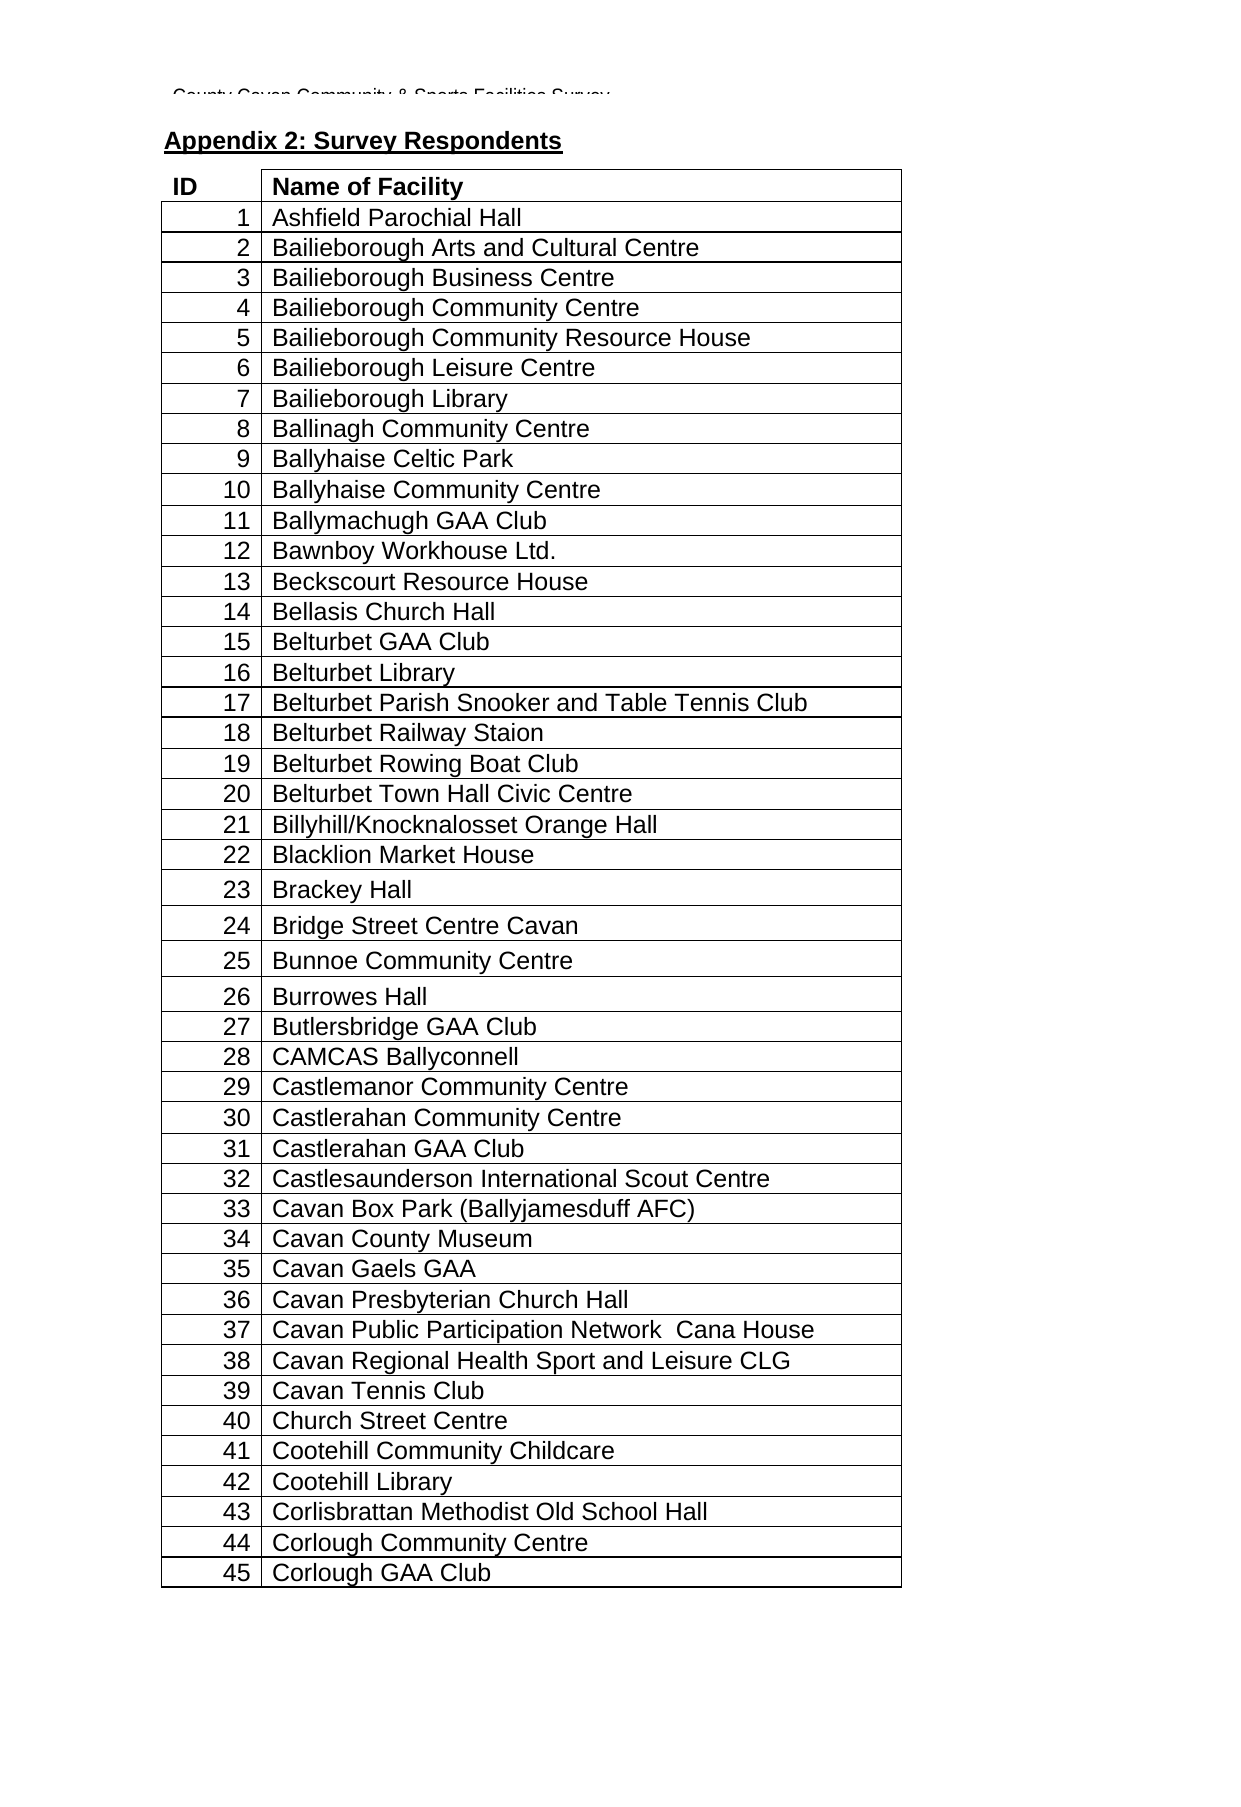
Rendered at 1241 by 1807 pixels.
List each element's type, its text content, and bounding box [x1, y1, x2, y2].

table_cell 18 [162, 718, 261, 748]
table_cell 44 [162, 1527, 261, 1556]
table_cell 40 [162, 1406, 261, 1435]
table_cell 9 [162, 444, 261, 473]
table_cell 11 [162, 506, 261, 535]
table_cell Bailieborough Library [262, 384, 901, 413]
table_cell Belturbet Library [262, 657, 901, 686]
table_cell 24 [162, 906, 261, 940]
table_cell Bawnboy Workhouse Ltd. [262, 536, 901, 566]
table_cell 34 [162, 1224, 261, 1253]
table_cell Corlough GAA Club [262, 1558, 901, 1586]
table_cell 16 [162, 657, 261, 686]
table_cell Bellasis Church Hall [262, 597, 901, 626]
table_cell Ballyhaise Community Centre [262, 474, 901, 504]
table_cell Castlemanor Community Centre [262, 1072, 901, 1101]
table_cell 19 [162, 749, 261, 778]
table_cell 12 [162, 536, 261, 566]
table_cell Butlersbridge GAA Club [262, 1012, 901, 1041]
table_cell 43 [162, 1497, 261, 1526]
table_cell Cavan County Museum [262, 1224, 901, 1253]
table_cell Ashfield Parochial Hall [262, 202, 901, 231]
table_cell 15 [162, 627, 261, 656]
table_cell Cavan Gaels GAA [262, 1254, 901, 1283]
table_cell 29 [162, 1072, 261, 1101]
table_cell Castlerahan GAA Club [262, 1134, 901, 1163]
table_cell 22 [162, 840, 261, 869]
table_cell 21 [162, 810, 261, 839]
table_cell Cavan Tennis Club [262, 1376, 901, 1404]
table_cell 45 [162, 1558, 261, 1586]
table_cell Bailieborough Arts and Cultural Centre [262, 233, 901, 261]
table_cell 25 [162, 941, 261, 976]
table_cell Billyhill/Knocknalosset Orange Hall [262, 810, 901, 839]
table_cell Brackey Hall [262, 870, 901, 905]
table_cell Bailieborough Community Centre [262, 293, 901, 322]
table_cell Ballinagh Community Centre [262, 414, 901, 443]
table_cell Blacklion Market House [262, 840, 901, 869]
table_cell Belturbet Parish Snooker and Table Tennis Club [262, 688, 901, 716]
table_cell 6 [162, 353, 261, 383]
table_cell Belturbet Rowing Boat Club [262, 749, 901, 778]
table_cell 7 [162, 384, 261, 413]
table_cell Belturbet GAA Club [262, 627, 901, 656]
table_cell Cootehill Library [262, 1466, 901, 1496]
table_cell 26 [162, 977, 261, 1011]
table_cell Cavan Regional Health Sport and Leisure CLG [262, 1345, 901, 1374]
table_cell Bunnoe Community Centre [262, 941, 901, 976]
table_cell 30 [162, 1102, 261, 1132]
table_cell 3 [162, 263, 261, 292]
table_cell 39 [162, 1376, 261, 1404]
table_cell 17 [162, 688, 261, 716]
table_cell Burrowes Hall [262, 977, 901, 1011]
table_cell 38 [162, 1345, 261, 1374]
table_cell 13 [162, 567, 261, 596]
table_cell Cavan Box Park (Ballyjamesduff AFC) [262, 1194, 901, 1223]
table_cell 5 [162, 323, 261, 352]
table_cell Bailieborough Leisure Centre [262, 353, 901, 383]
table_cell CAMCAS Ballyconnell [262, 1042, 901, 1071]
table_cell 31 [162, 1134, 261, 1163]
table_cell Belturbet Town Hall Civic Centre [262, 779, 901, 809]
table_cell 33 [162, 1194, 261, 1223]
table_cell 32 [162, 1164, 261, 1193]
table_header ID [161, 169, 261, 201]
table_cell Corlisbrattan Methodist Old School Hall [262, 1497, 901, 1526]
table_cell 14 [162, 597, 261, 626]
table_cell 37 [162, 1315, 261, 1344]
table_cell 10 [162, 474, 261, 504]
table_cell Bailieborough Community Resource House [262, 323, 901, 352]
table_cell Ballyhaise Celtic Park [262, 444, 901, 473]
subtitle Appendix 2: Survey Respondents [163, 126, 1065, 155]
table_cell Bailieborough Business Centre [262, 263, 901, 292]
table_cell Ballymachugh GAA Club [262, 506, 901, 535]
table_cell 2 [162, 233, 261, 261]
table_cell Castlesaunderson International Scout Centre [262, 1164, 901, 1193]
table_cell Cavan Presbyterian Church Hall [262, 1284, 901, 1314]
table_cell Bridge Street Centre Cavan [262, 906, 901, 940]
table_cell Church Street Centre [262, 1406, 901, 1435]
table_cell 23 [162, 870, 261, 905]
table_cell Castlerahan Community Centre [262, 1102, 901, 1132]
table_cell 27 [162, 1012, 261, 1041]
table_header Name of Facility [262, 170, 901, 201]
table_cell 4 [162, 293, 261, 322]
table_cell Beckscourt Resource House [262, 567, 901, 596]
table_cell Cavan Public Participation Network Cana House [262, 1315, 901, 1344]
table_cell 20 [162, 779, 261, 809]
table_cell 1 [162, 202, 261, 231]
table_cell 42 [162, 1466, 261, 1496]
table_cell 36 [162, 1284, 261, 1314]
table_cell 8 [162, 414, 261, 443]
table_cell Belturbet Railway Staion [262, 718, 901, 748]
table_cell 28 [162, 1042, 261, 1071]
table_cell Corlough Community Centre [262, 1527, 901, 1556]
table_cell 35 [162, 1254, 261, 1283]
table_cell 41 [162, 1436, 261, 1465]
table_cell Cootehill Community Childcare [262, 1436, 901, 1465]
